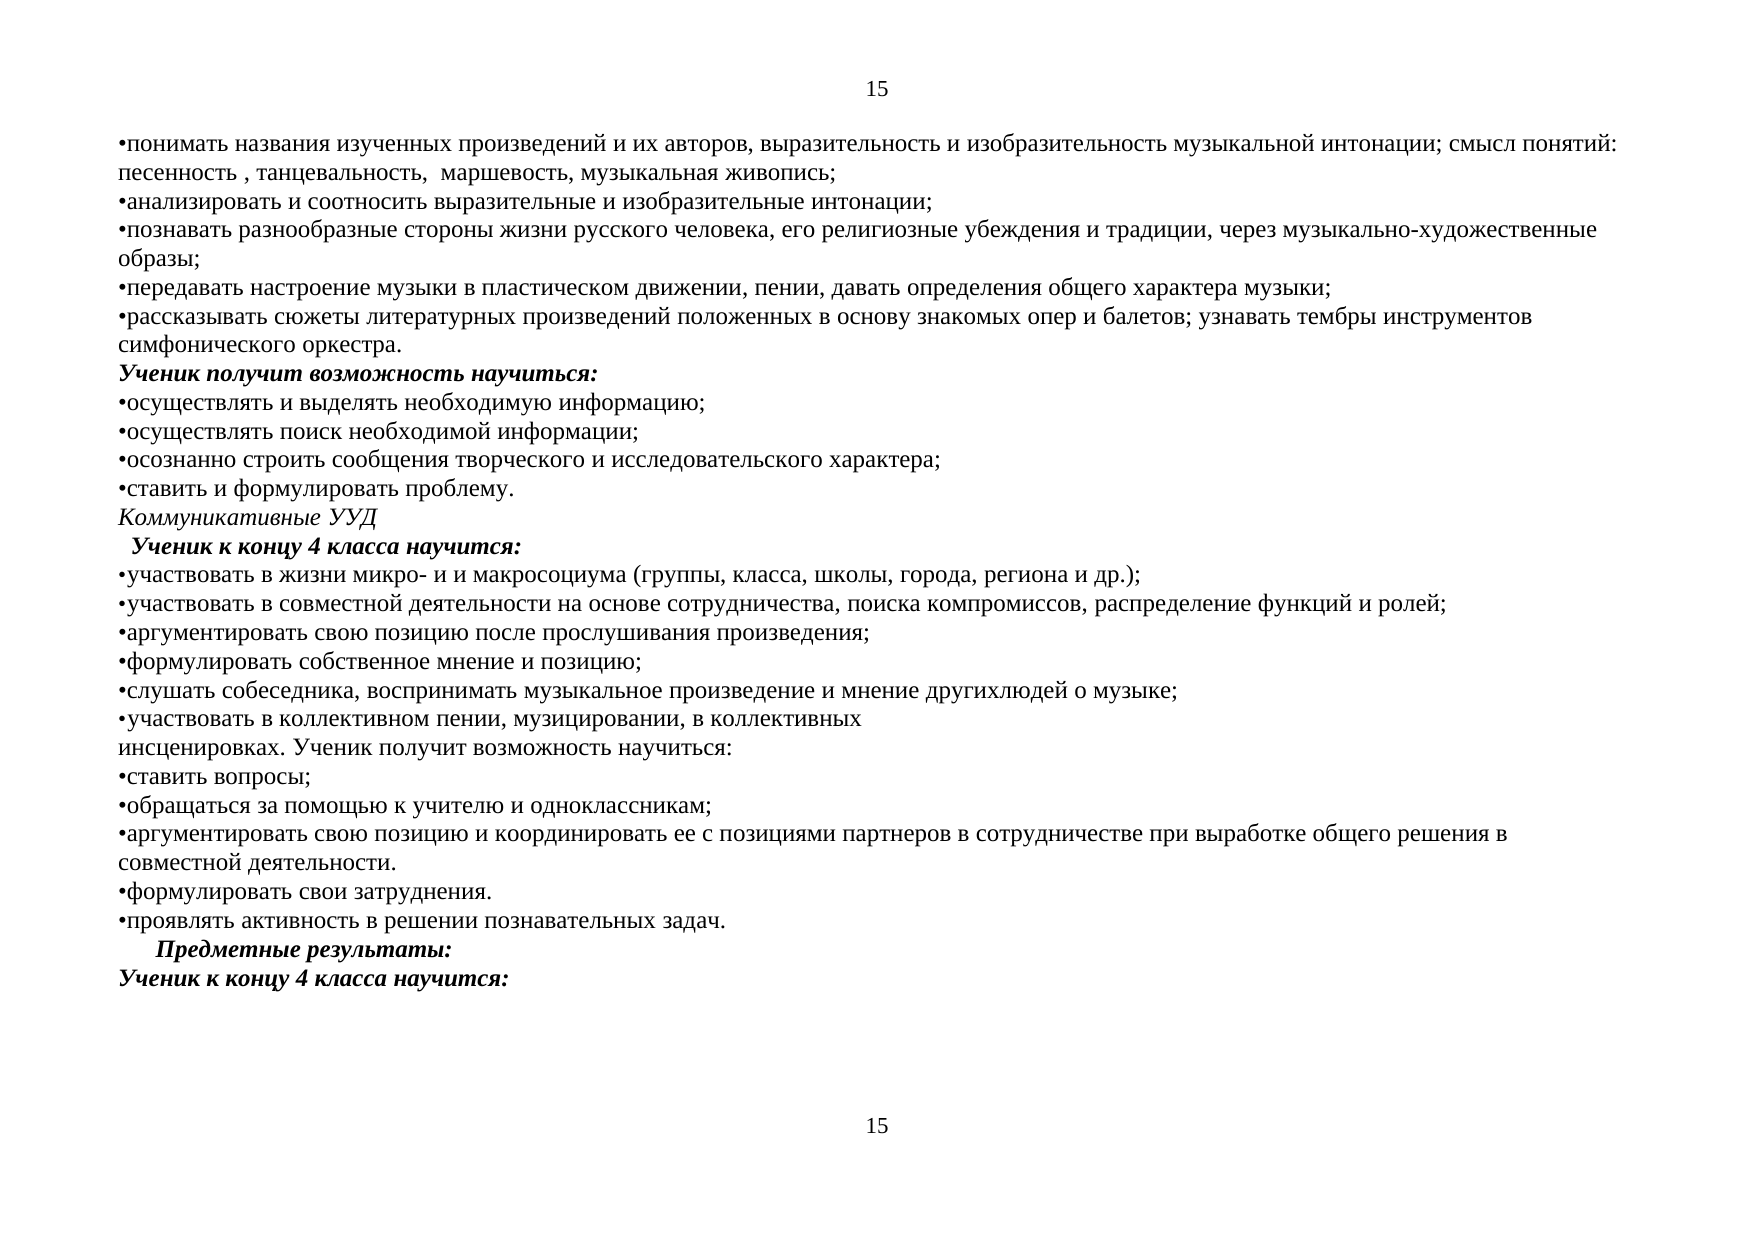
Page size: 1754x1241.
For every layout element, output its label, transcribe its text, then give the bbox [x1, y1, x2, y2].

list участвовать в жизни микро- и и макросоциума (группы, класса, школы, города, региона и др.); [118, 560, 1658, 588]
text Коммуникативные УУД [118, 502, 1658, 531]
text •проявлять активность в решении познавательных задач. [118, 905, 1658, 933]
subtitle Предметные результаты: Ученик к концу 4 класса научится: [118, 934, 510, 992]
text •обращаться за помощью к учителю и одноклассникам; [118, 790, 1658, 818]
text •формулировать собственное мнение и позицию; [118, 646, 1658, 675]
text •ставить и формулировать проблему. [118, 473, 1658, 502]
subtitle Ученик к концу 4 класса научится: [130, 531, 1658, 560]
text •осуществлять и выделять необходимую информацию; [118, 387, 1658, 416]
text •рассказывать сюжеты литературных произведений положенных в основу знакомых опер и балетов; узнавать тембры инструментов симфонического оркестра. [118, 301, 1658, 358]
list участвовать в коллективном пении, музицировании, в коллективных инсценировках. Ученик получит возможность научиться: [118, 703, 1035, 761]
text •анализировать и соотносить выразительные и изобразительные интонации; [118, 186, 1658, 214]
list участвовать в совместной деятельности на основе сотрудничества, поиска компромиссов, распределение функций и ролей; [118, 588, 1658, 617]
text •аргументировать свою позицию и координировать ее с позициями партнеров в сотрудничестве при выработке общего решения в совместной деятельности. [118, 818, 1510, 876]
text •познавать разнообразные стороны жизни русского человека, его религиозные убеждения и традиции, через музыкально-художественные образы; [118, 214, 1599, 272]
text •формулировать свои затруднения. [118, 876, 1658, 905]
text •аргументировать свою позицию после прослушивания произведения; [118, 617, 1658, 646]
subtitle Ученик получит возможность научиться: [118, 359, 1658, 387]
text •понимать названия изученных произведений и их авторов, выразительность и изобразительность музыкальной интонации; смысл понятий: песенность , танцевальность, маршевость, музыкальная живопись; [118, 128, 1620, 186]
text •ставить вопросы; [118, 761, 1658, 790]
text •слушать собеседника, воспринимать музыкальное произведение и мнение другихлюдей о музыке; [118, 675, 1658, 703]
text •осознанно строить сообщения творческого и исследовательского характера; [118, 444, 1658, 473]
text •осуществлять поиск необходимой информации; [118, 416, 1658, 444]
text •передавать настроение музыки в пластическом движении, пении, давать определения общего характера музыки; [118, 272, 1658, 301]
